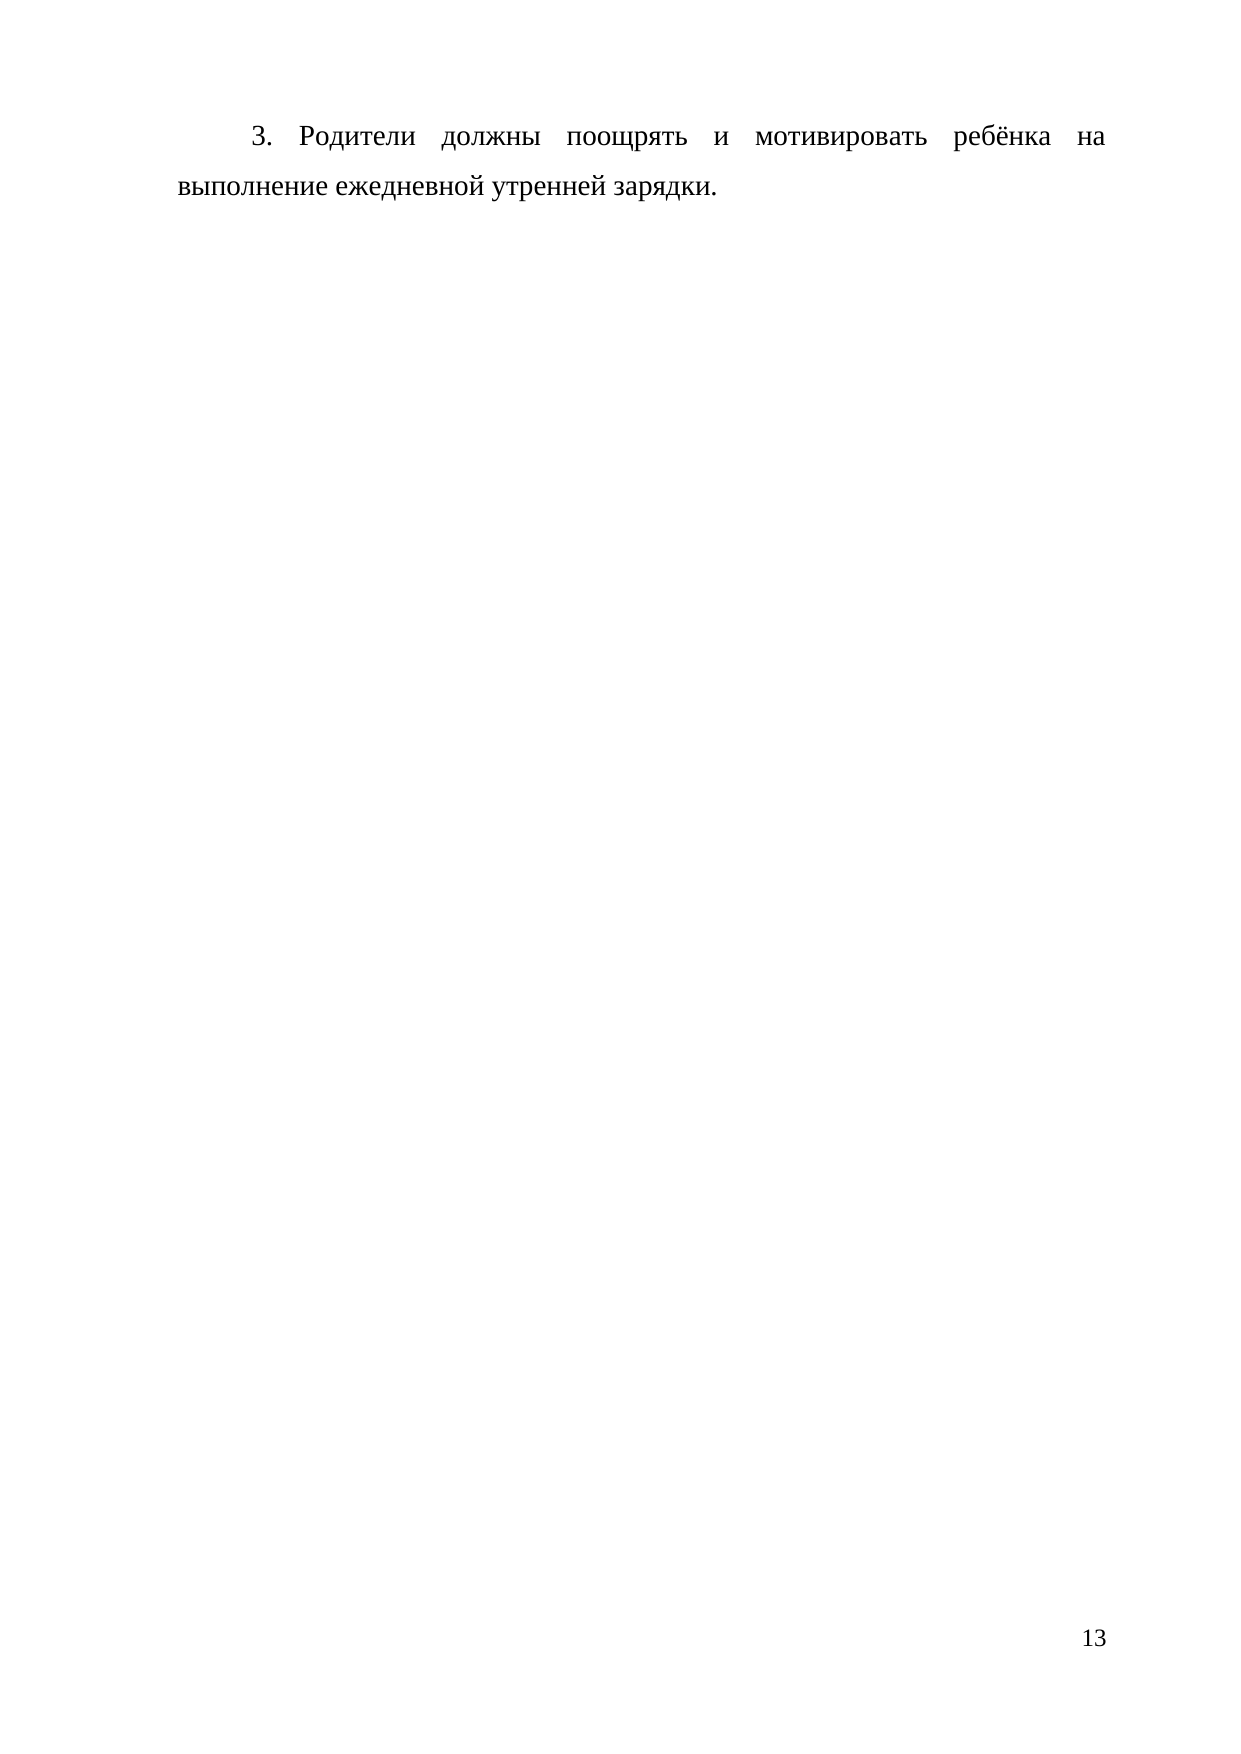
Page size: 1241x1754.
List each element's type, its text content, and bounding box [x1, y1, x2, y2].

text 3. Родители должны поощрять и мотивировать ребёнка на выполнение ежедневной утренней зарядки. [177, 118, 1106, 202]
